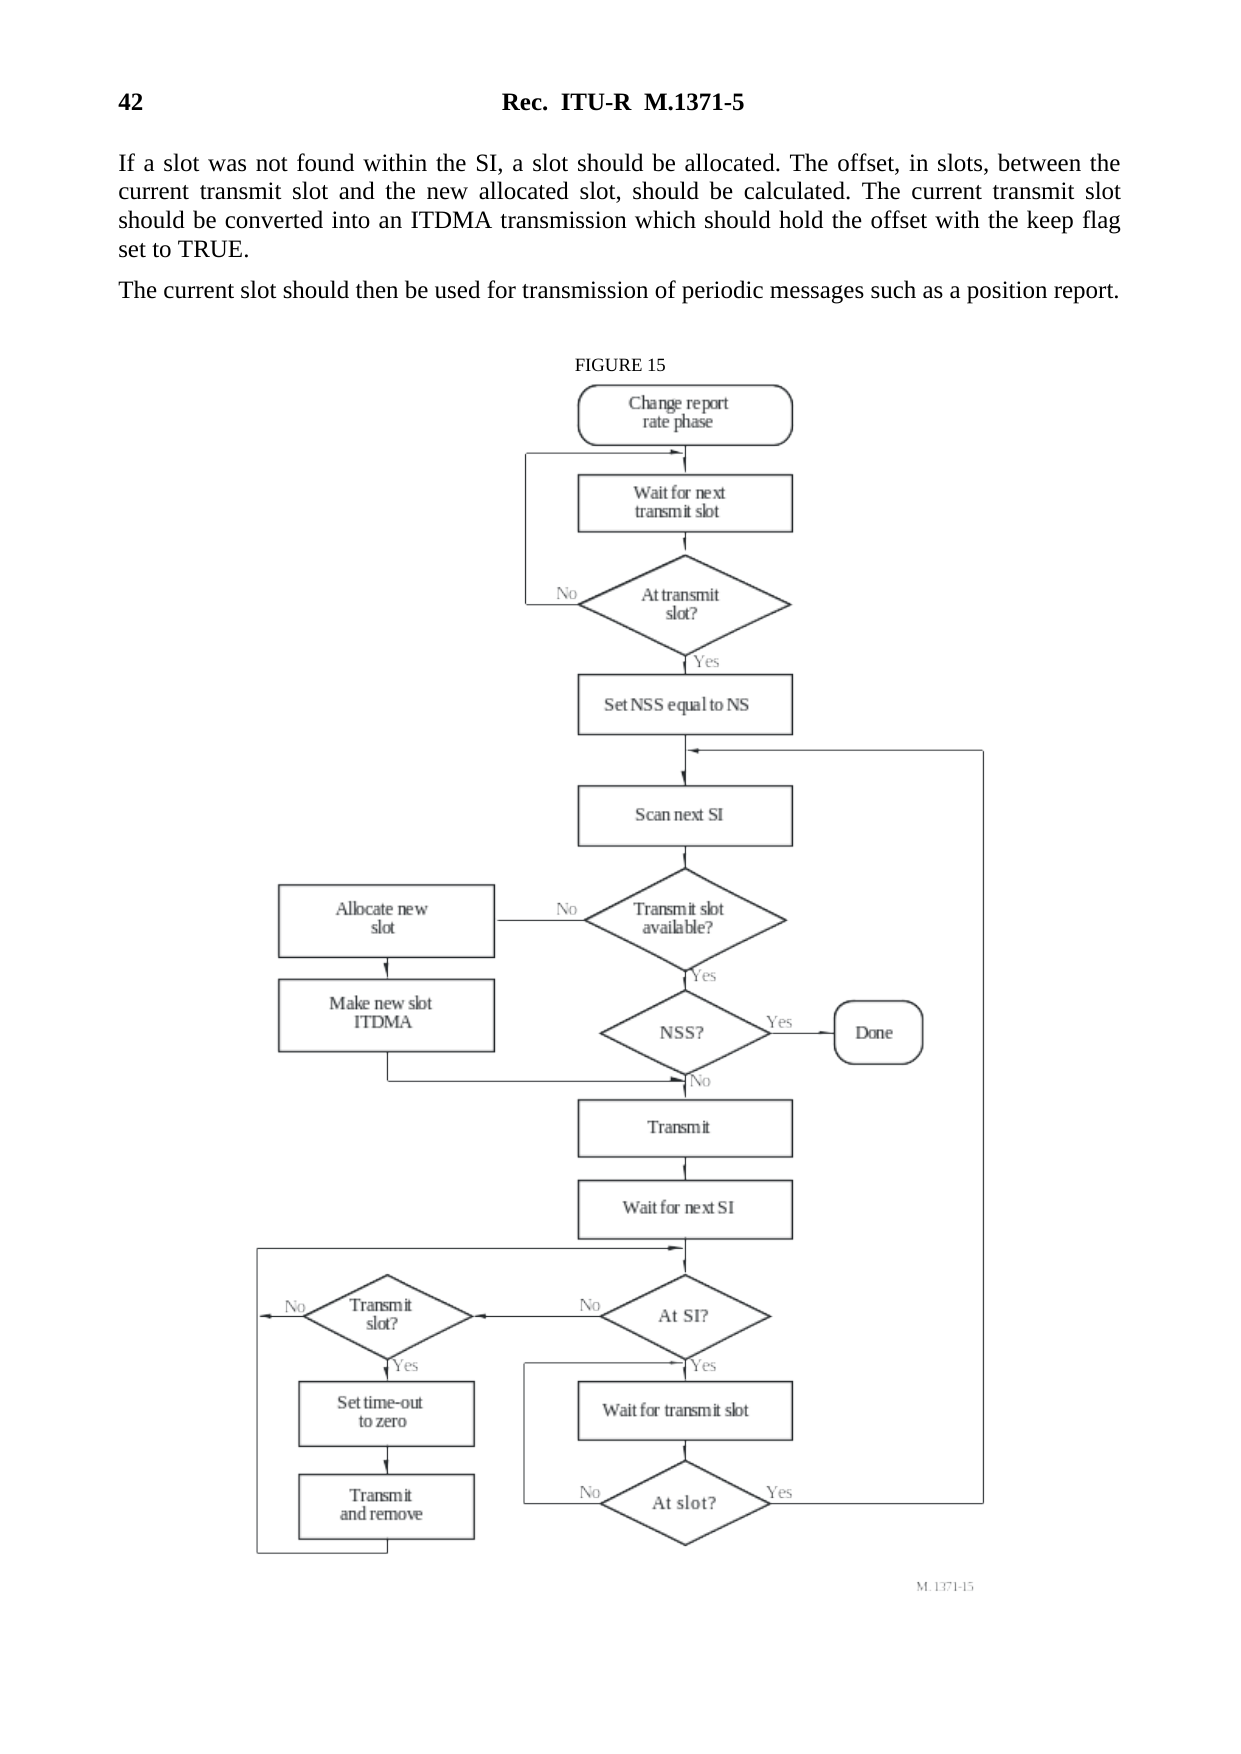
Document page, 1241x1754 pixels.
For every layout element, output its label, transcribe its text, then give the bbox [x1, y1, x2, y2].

text The current slot should then be used for transmission of periodic messages such as a position report. [118, 275, 1122, 304]
text If a slot was not found within the SI, a slot should be allocated. The offset, in slots, between the current transmit slot and the new allocated slot, should be calculated. The current transmit slot should be converted into an ITDMA transmission which should hold the offset with the keep flag set to TRUE. [118, 148, 1122, 263]
text figure 15 [118, 354, 1122, 376]
